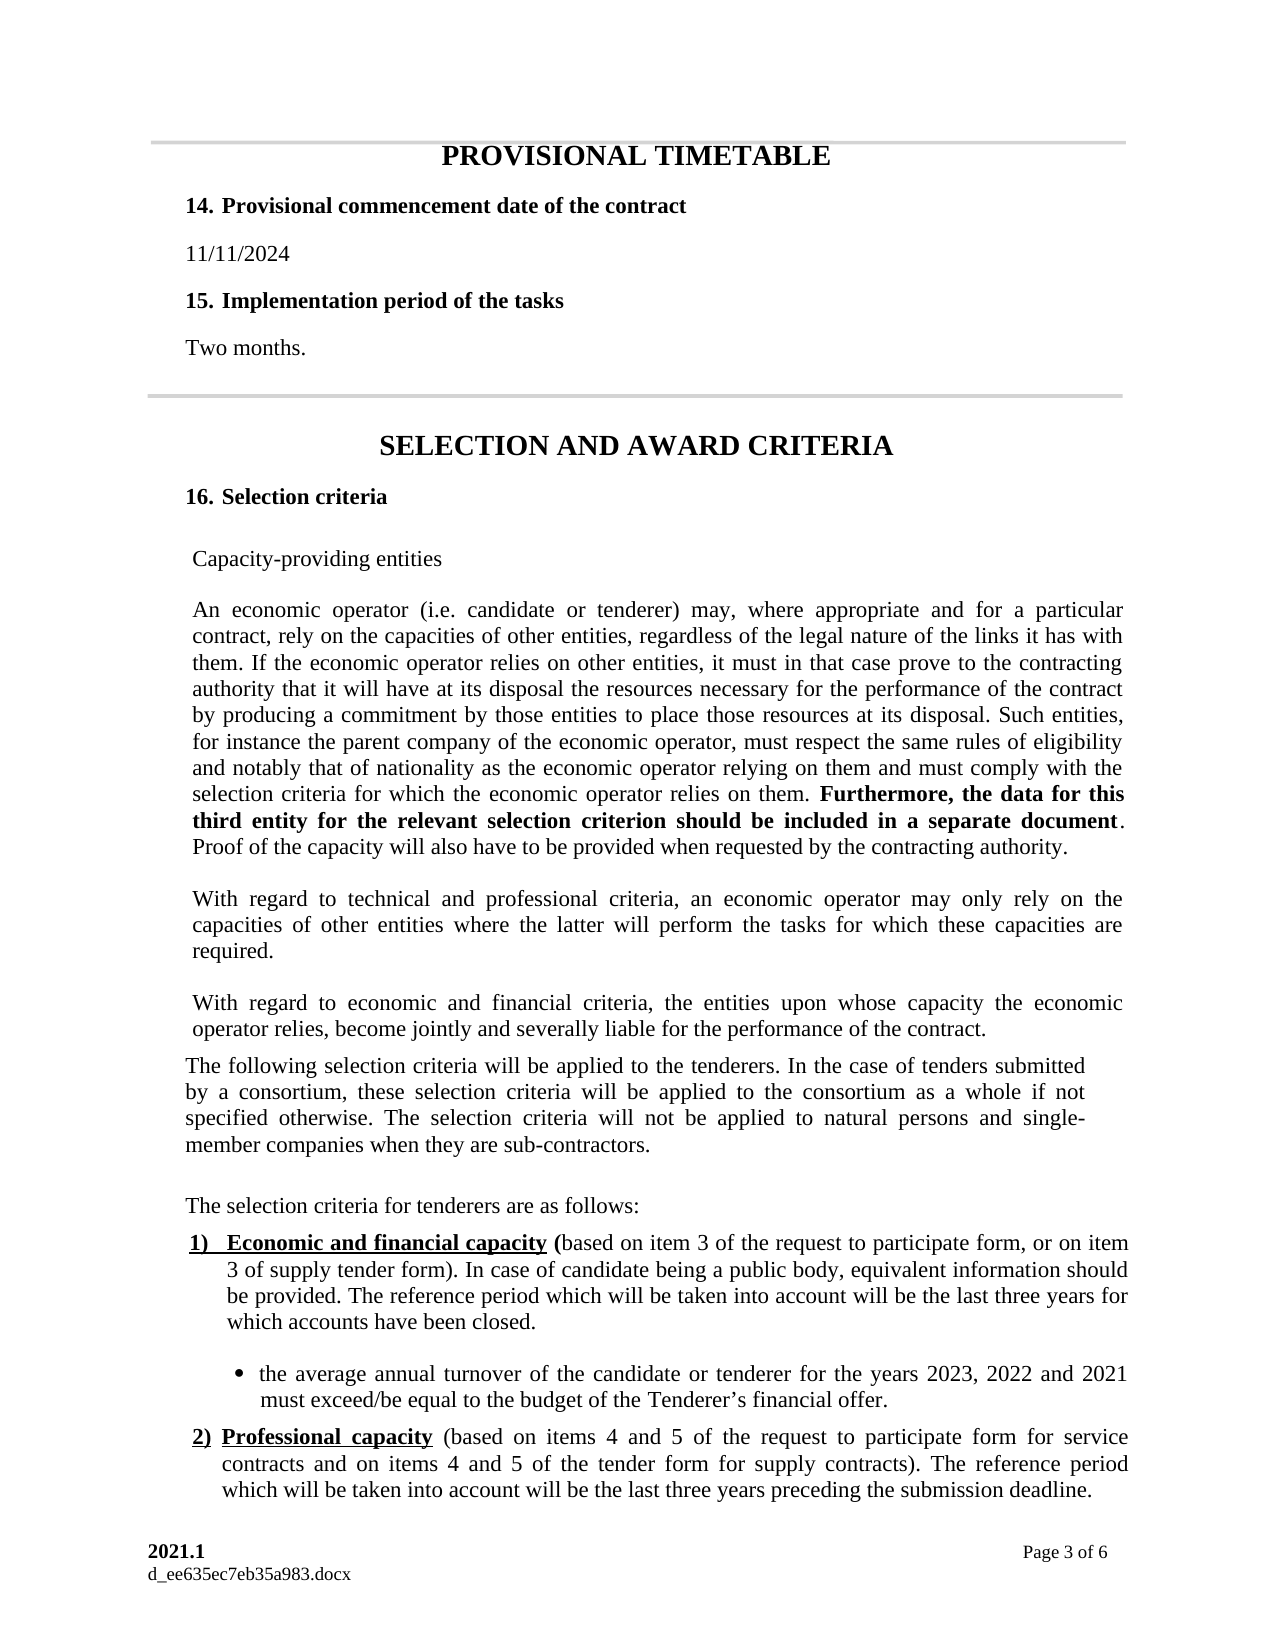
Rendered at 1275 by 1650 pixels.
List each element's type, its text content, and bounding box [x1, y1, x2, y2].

text 16. Selection criteria [185, 483, 1125, 509]
text PROVISIONAL TIMETABLE [148, 138, 1125, 172]
text The following selection criteria will be applied to the tenderers. In the case of tenders submitted by a consortium, these selection criteria will be applied to the consortium as a whole if not specified otherwise. The selection criteria will not be applied to natural persons and single-member companies when they are sub-contractors. [185, 1052, 1087, 1157]
text With regard to technical and professional criteria, an economic operator may only rely on the capacities of other entities where the latter will perform the tasks for which these capacities are required. [192, 884, 1125, 964]
text Capacity-providing entities [192, 545, 1125, 571]
text 14. Provisional commencement date of the contract [185, 193, 1125, 219]
text 2) Professional capacity (based on items 4 and 5 of the request to participate form for service contracts and on items 4 and 5 of the tender form for supply contracts). The reference period which will be taken into account will be the last three years preceding the submission deadline. [192, 1423, 1130, 1502]
text The selection criteria for tenderers are as follows: [148, 1193, 1088, 1219]
list Economic and financial capacity (based on item 3 of the request to participate form, or on item 3 of supply tender form). In case of candidate being a public body, equivalent information should be provided. The reference period which will be taken into account will be the last three years for which accounts have been closed. [189, 1229, 1130, 1335]
text An economic operator (i.e. candidate or tenderer) may, where appropriate and for a particular contract, rely on the capacities of other entities, regardless of the legal nature of the links it has with them. If the economic operator relies on other entities, it must in that case prove to the contracting authority that it will have at its disposal the resources necessary for the performance of the contract by producing a commitment by those entities to place those resources at its disposal. Such entities, for instance the parent company of the economic operator, must respect the same rules of eligibility and notably that of nationality as the economic operator relying on them and must comply with the selection criteria for which the economic operator relies on them. Furthermore, the data for this third entity for the relevant selection criterion should be included in a separate document. Proof of the capacity will also have to be provided when requested by the contracting authority. [192, 596, 1125, 859]
text SELECTION AND AWARD CRITERIA [148, 428, 1125, 462]
text 15. Implementation period of the tasks [185, 287, 1125, 313]
list the average annual turnover of the candidate or tenderer for the years 2023, 2022 and 2021 must exceed/be equal to the budget of the Tenderer’s financial offer. [235, 1358, 1130, 1413]
text Two months. [185, 334, 1087, 361]
text 11/11/2024 [185, 240, 1087, 266]
text With regard to economic and financial criteria, the entities upon whose capacity the economic operator relies, become jointly and severally liable for the performance of the contract. [192, 989, 1125, 1041]
